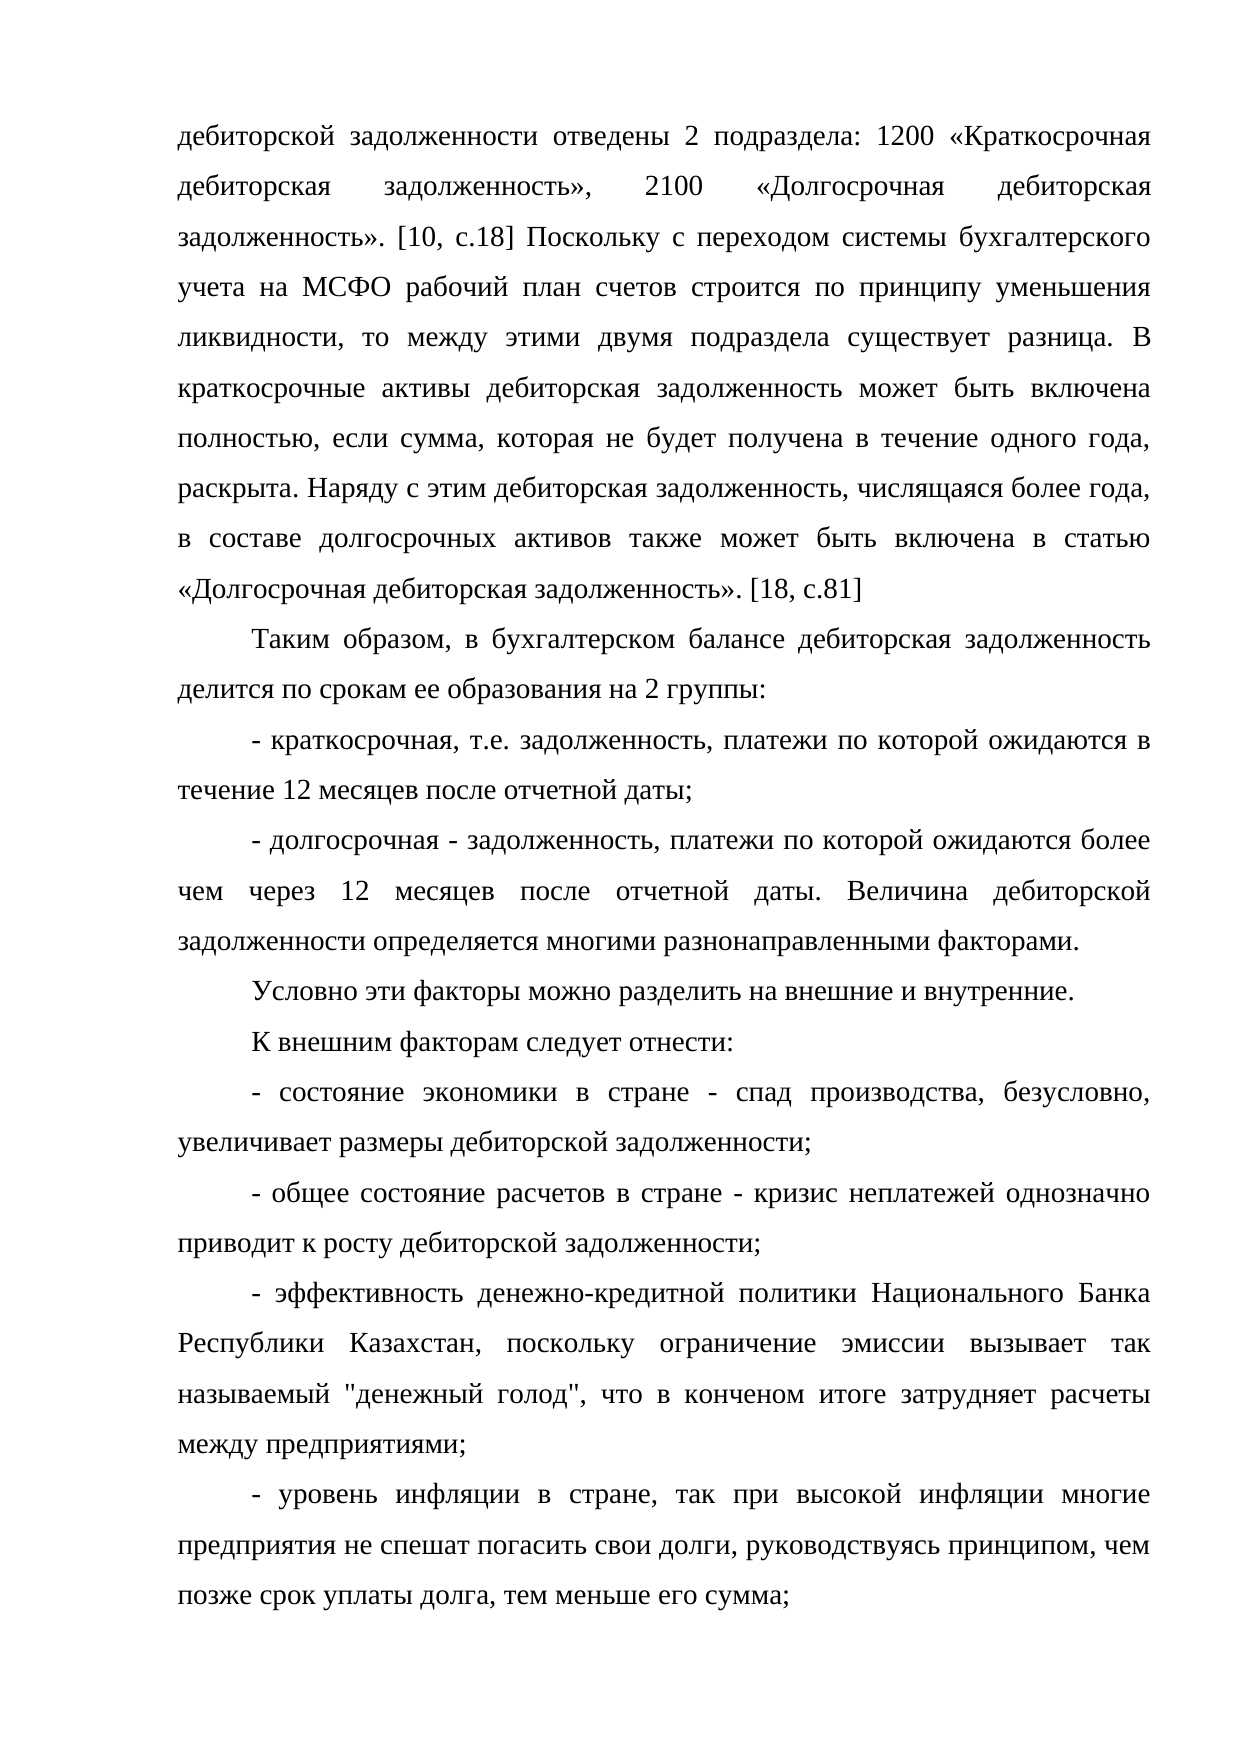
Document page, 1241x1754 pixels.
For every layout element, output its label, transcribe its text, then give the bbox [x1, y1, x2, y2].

text Условно эти факторы можно разделить на внешние и внутренние. [177, 973, 1152, 1007]
text - эффективность денежно-кредитной политики Национального Банка Республики Казахстан, поскольку ограничение эмиссии вызывает так называемый "денежный голод", что в конченом итоге затрудняет расчеты между предприятиями; [177, 1275, 1152, 1460]
text - уровень инфляции в стране, так при высокой инфляции многие предприятия не спешат погасить свои долги, руководствуясь принципом, чем позже срок уплаты долга, тем меньше его сумма; [177, 1477, 1152, 1611]
text - краткосрочная, т.е. задолженность, платежи по которой ожидаются в течение 12 месяцев после отчетной даты; [177, 722, 1152, 806]
text - долгосрочная - задолженность, платежи по которой ожидаются более чем через 12 месяцев после отчетной даты. Величина дебиторской задолженности определяется многими разнонаправленными факторами. [177, 822, 1152, 957]
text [177, 118, 1152, 604]
text - общее состояние расчетов в стране - кризис неплатежей однозначно приводит к росту дебиторской задолженности; [177, 1175, 1152, 1258]
text К внешним факторам следует отнести: [177, 1024, 1152, 1057]
text - состояние экономики в стране - спад производства, безусловно, увеличивает размеры дебиторской задолженности; [177, 1074, 1152, 1158]
text Таким образом, в бухгалтерском балансе дебиторская задолженность делится по срокам ее образования на 2 группы: [177, 621, 1152, 705]
